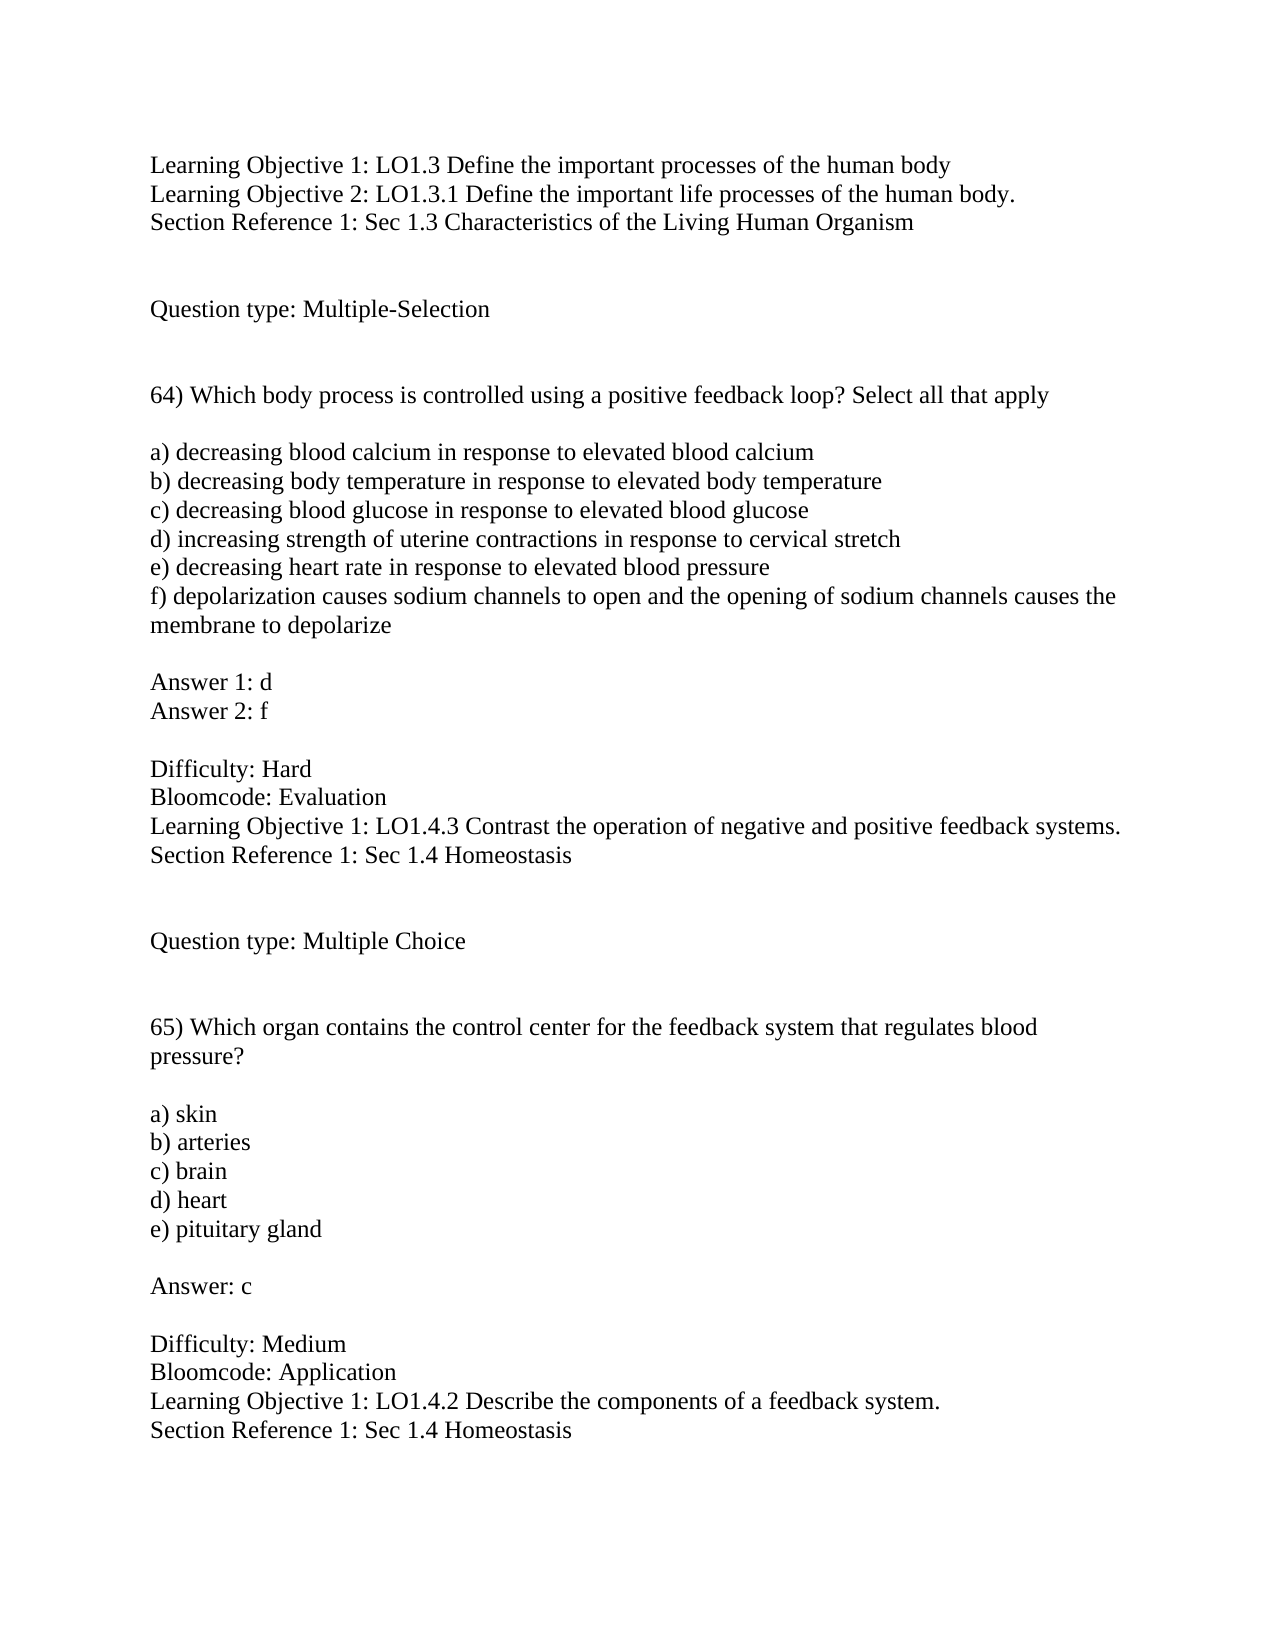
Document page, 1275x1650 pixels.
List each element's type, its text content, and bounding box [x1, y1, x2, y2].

list f) depolarization causes sodium channels to open and the opening of sodium channels causes the membrane to depolarize [150, 581, 1125, 639]
text Question type: Multiple-Selection [150, 294, 1125, 322]
text Answer 1: d [150, 667, 1125, 696]
text Learning Objective 2: LO1.3.1 Define the important life processes of the human body. [150, 179, 1125, 207]
list b) decreasing body temperature in response to elevated body temperature [150, 466, 1125, 495]
text Answer: c [150, 1271, 1125, 1300]
text Learning Objective 1: LO1.4.3 Contrast the operation of negative and positive feedback systems. [150, 811, 1125, 840]
text Bloomcode: Application [150, 1357, 1125, 1386]
text Section Reference 1: Sec 1.3 Characteristics of the Living Human Organism [150, 207, 1125, 236]
text d) heart [150, 1185, 1125, 1214]
text 65) Which organ contains the control center for the feedback system that regulates blood pressure? [150, 1012, 1125, 1070]
list c) decreasing blood glucose in response to elevated blood glucose [150, 495, 1125, 524]
text Section Reference 1: Sec 1.4 Homeostasis [150, 1415, 1125, 1444]
text Difficulty: Hard [150, 754, 1125, 782]
text Learning Objective 1: LO1.3 Define the important processes of the human body [150, 150, 1125, 179]
text 64) Which body process is controlled using a positive feedback loop? Select all that apply [150, 380, 1125, 409]
text Bloomcode: Evaluation [150, 782, 1125, 811]
text Learning Objective 1: LO1.4.2 Describe the components of a feedback system. [150, 1386, 1125, 1415]
text c) brain [150, 1156, 1125, 1185]
list d) increasing strength of uterine contractions in response to cervical stretch [150, 524, 1125, 552]
text a) skin [150, 1099, 1125, 1127]
list e) decreasing heart rate in response to elevated blood pressure [150, 552, 1125, 581]
list a) decreasing blood calcium in response to elevated blood calcium [150, 437, 1125, 466]
text Answer 2: f [150, 696, 1125, 725]
text Section Reference 1: Sec 1.4 Homeostasis [150, 840, 1125, 869]
text Difficulty: Medium [150, 1329, 1125, 1357]
text e) pituitary gland [150, 1214, 1125, 1242]
text Question type: Multiple Choice [150, 926, 1125, 955]
text b) arteries [150, 1127, 1125, 1156]
